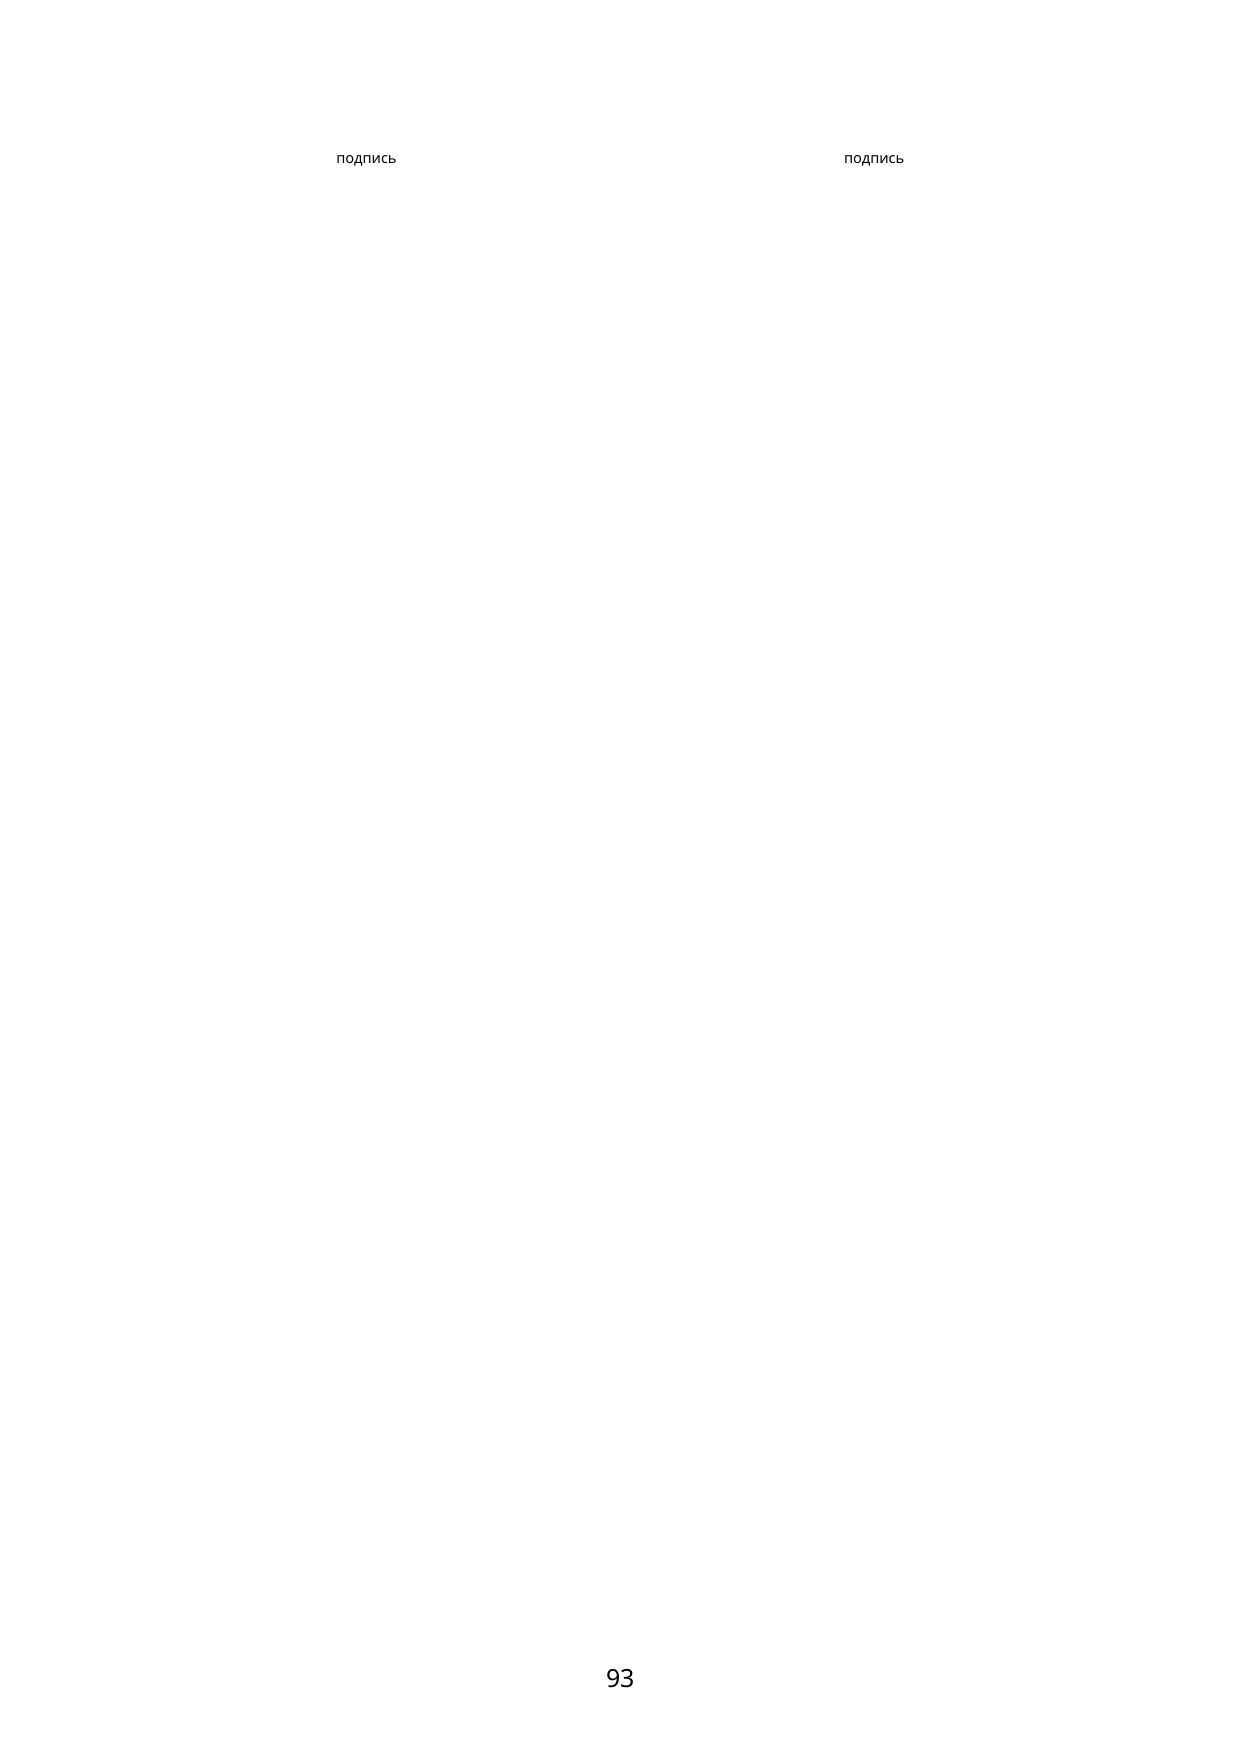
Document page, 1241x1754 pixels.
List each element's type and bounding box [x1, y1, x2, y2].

table_cell [620, 148, 1128, 198]
table_cell [112, 148, 620, 198]
